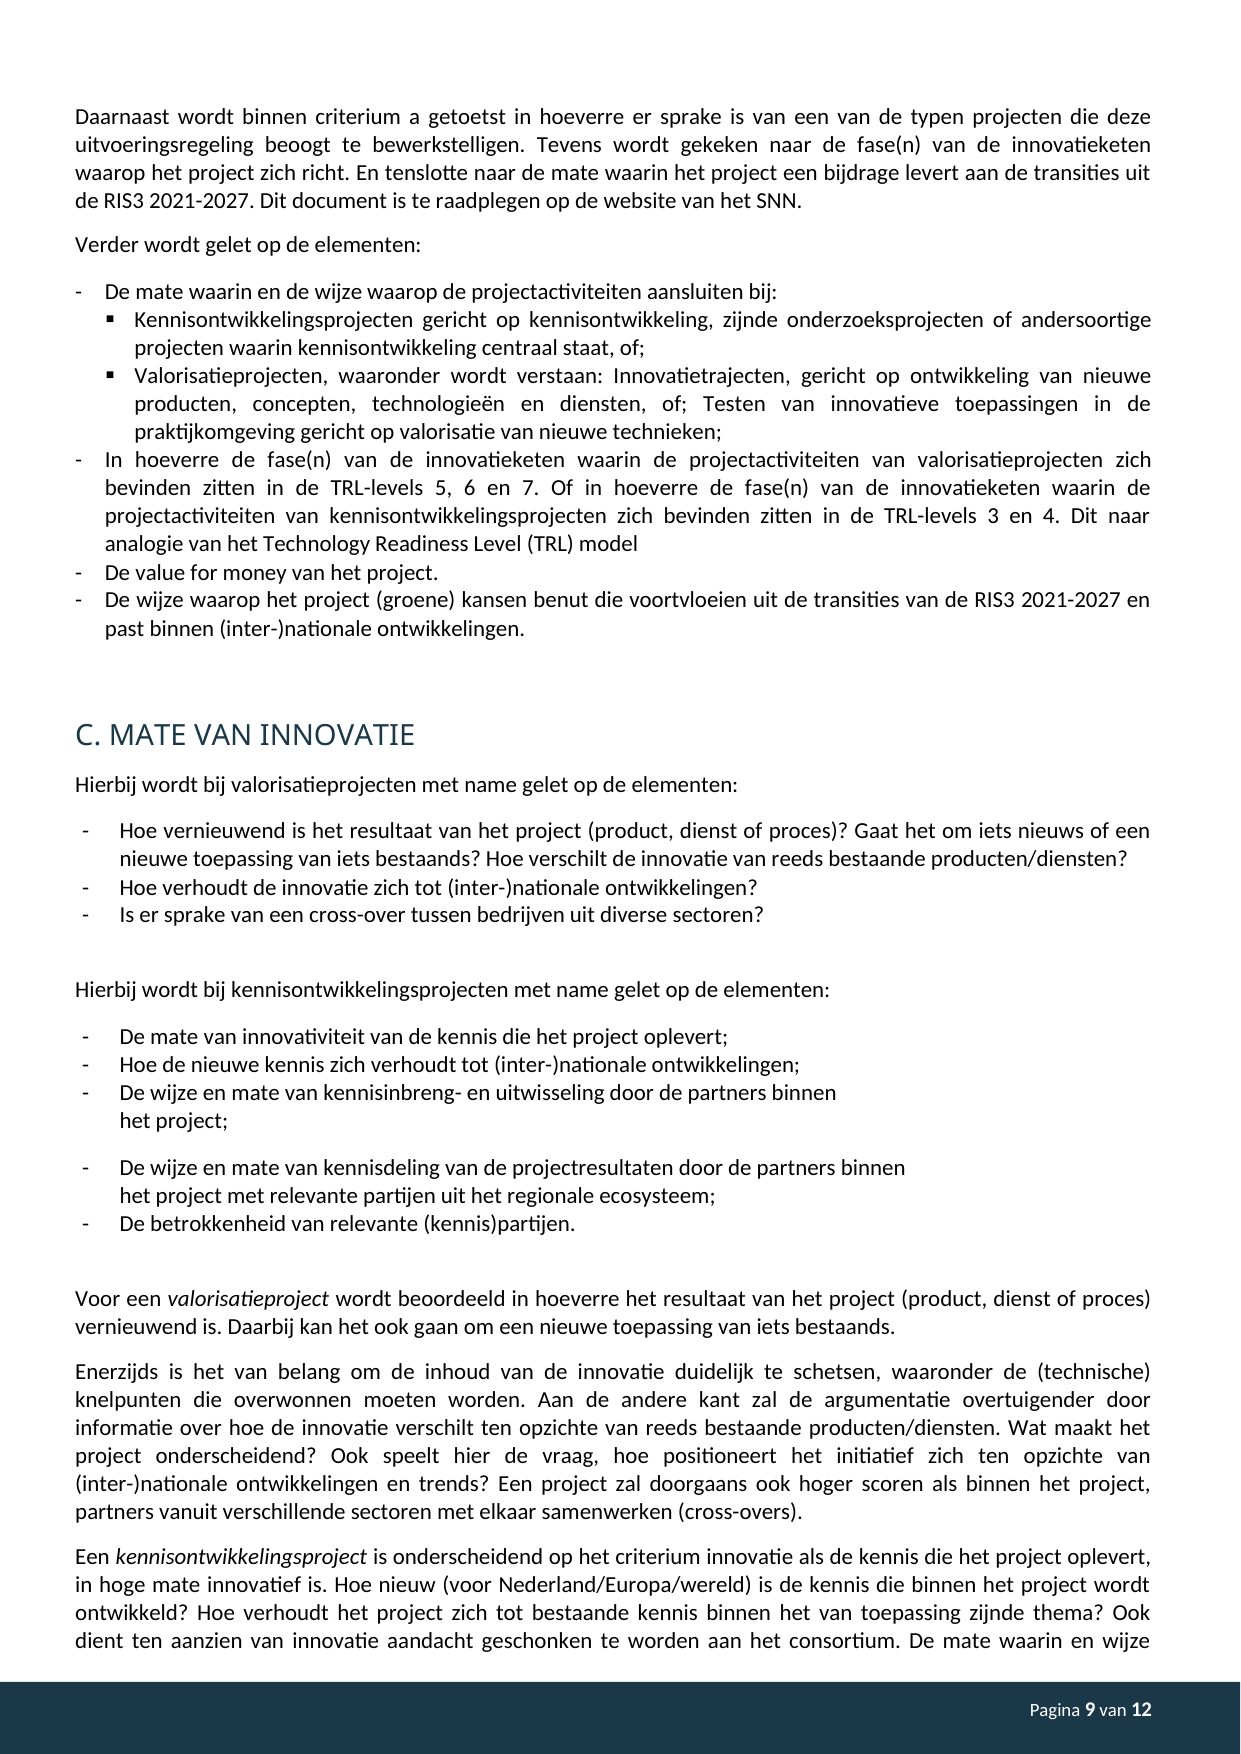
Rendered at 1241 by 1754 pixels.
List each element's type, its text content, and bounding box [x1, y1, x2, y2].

text Verder wordt gelet op de elementen: [75, 231, 1153, 258]
list De mate waarin en de wijze waarop de projectactiviteiten aansluiten bij: [75, 277, 1153, 305]
list Hoe verhoudt de innovatie zich tot (inter-)nationale ontwikkelingen? [82, 873, 1153, 901]
text Daarnaast wordt binnen criterium a getoetst in hoeverre er sprake is van een van de typen projecten die deze uitvoeringsregeling beoogt te bewerkstelligen. Tevens wordt gekeken naar de fase(n) van de innovatieketen waarop het project zich richt. En tenslotte naar de mate waarin het project een bijdrage levert aan de transities uit de RIS3 2021-2027. Dit document is te raadplegen op de website van het SNN. [75, 102, 1153, 214]
list De wijze waarop het project (groene) kansen benut die voortvloeien uit de transities van de RIS3 2021-2027 en past binnen (inter-)nationale ontwikkelingen. [75, 586, 1153, 642]
list De betrokkenheid van relevante (kennis)partijen. [82, 1209, 1153, 1237]
text het project; [119, 1106, 1153, 1134]
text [75, 1542, 1153, 1654]
list Hoe vernieuwend is het resultaat van het project (product, dienst of proces)? Gaat het om iets nieuws of een nieuwe toepassing van iets bestaands? Hoe verschilt de innovatie van reeds bestaande producten/diensten? [82, 817, 1153, 873]
list Hoe de nieuwe kennis zich verhoudt tot (inter-)nationale ontwikkelingen; [82, 1050, 1153, 1078]
list De wijze en mate van kennisinbreng- en uitwisseling door de partners binnen [82, 1078, 1153, 1106]
text Enerzijds is het van belang om de inhoud van de innovatie duidelijk te schetsen, waaronder de (technische) knelpunten die overwonnen moeten worden. Aan de andere kant zal de argumentatie overtuigender door informatie over hoe de innovatie verschilt ten opzichte van reeds bestaande producten/diensten. Wat maakt het project onderscheidend? Ook speelt hier de vraag, hoe positioneert het initiatief zich ten opzichte van (inter-)nationale ontwikkelingen en trends? Een project zal doorgaans ook hoger scoren als binnen het project, partners vanuit verschillende sectoren met elkaar samenwerken (cross-overs). [75, 1357, 1153, 1525]
text Voor een valorisatieproject wordt beoordeeld in hoeverre het resultaat van het project (product, dienst of proces) vernieuwend is. Daarbij kan het ook gaan om een nieuwe toepassing van iets bestaands. [75, 1284, 1153, 1340]
list Kennisontwikkelingsprojecten gericht op kennisontwikkeling, zijnde onderzoeksprojecten of andersoortige projecten waarin kennisontwikkeling centraal staat, of; [104, 305, 1153, 361]
text Hierbij wordt bij valorisatieprojecten met name gelet op de elementen: [75, 770, 1153, 798]
list Is er sprake van een cross-over tussen bedrijven uit diverse sectoren? [82, 901, 1153, 929]
list Valorisatieprojecten, waaronder wordt verstaan: Innovatietrajecten, gericht op ontwikkeling van nieuwe producten, concepten, technologieën en diensten, of; Testen van innovatieve toepassingen in de praktijkomgeving gericht op valorisatie van nieuwe technieken; [104, 361, 1153, 446]
list In hoeverre de fase(n) van de innovatieketen waarin de projectactiviteiten van valorisatieprojecten zich bevinden zitten in de TRL-levels 5, 6 en 7. Of in hoeverre de fase(n) van de innovatieketen waarin de projectactiviteiten van kennisontwikkelingsprojecten zich bevinden zitten in de TRL-levels 3 en 4. Dit naar analogie van het Technology Readiness Level (TRL) model [75, 446, 1153, 558]
list De mate van innovativiteit van de kennis die het project oplevert; [82, 1022, 1153, 1050]
list De wijze en mate van kennisdeling van de projectresultaten door de partners binnen [82, 1153, 1153, 1181]
text Hierbij wordt bij kennisontwikkelingsprojecten met name gelet op de elementen: [75, 976, 1153, 1003]
list De value for money van het project. [75, 558, 1153, 586]
text het project met relevante partijen uit het regionale ecosysteem; [119, 1181, 1153, 1209]
subtitle c. Mate van innovatie [75, 714, 1153, 754]
